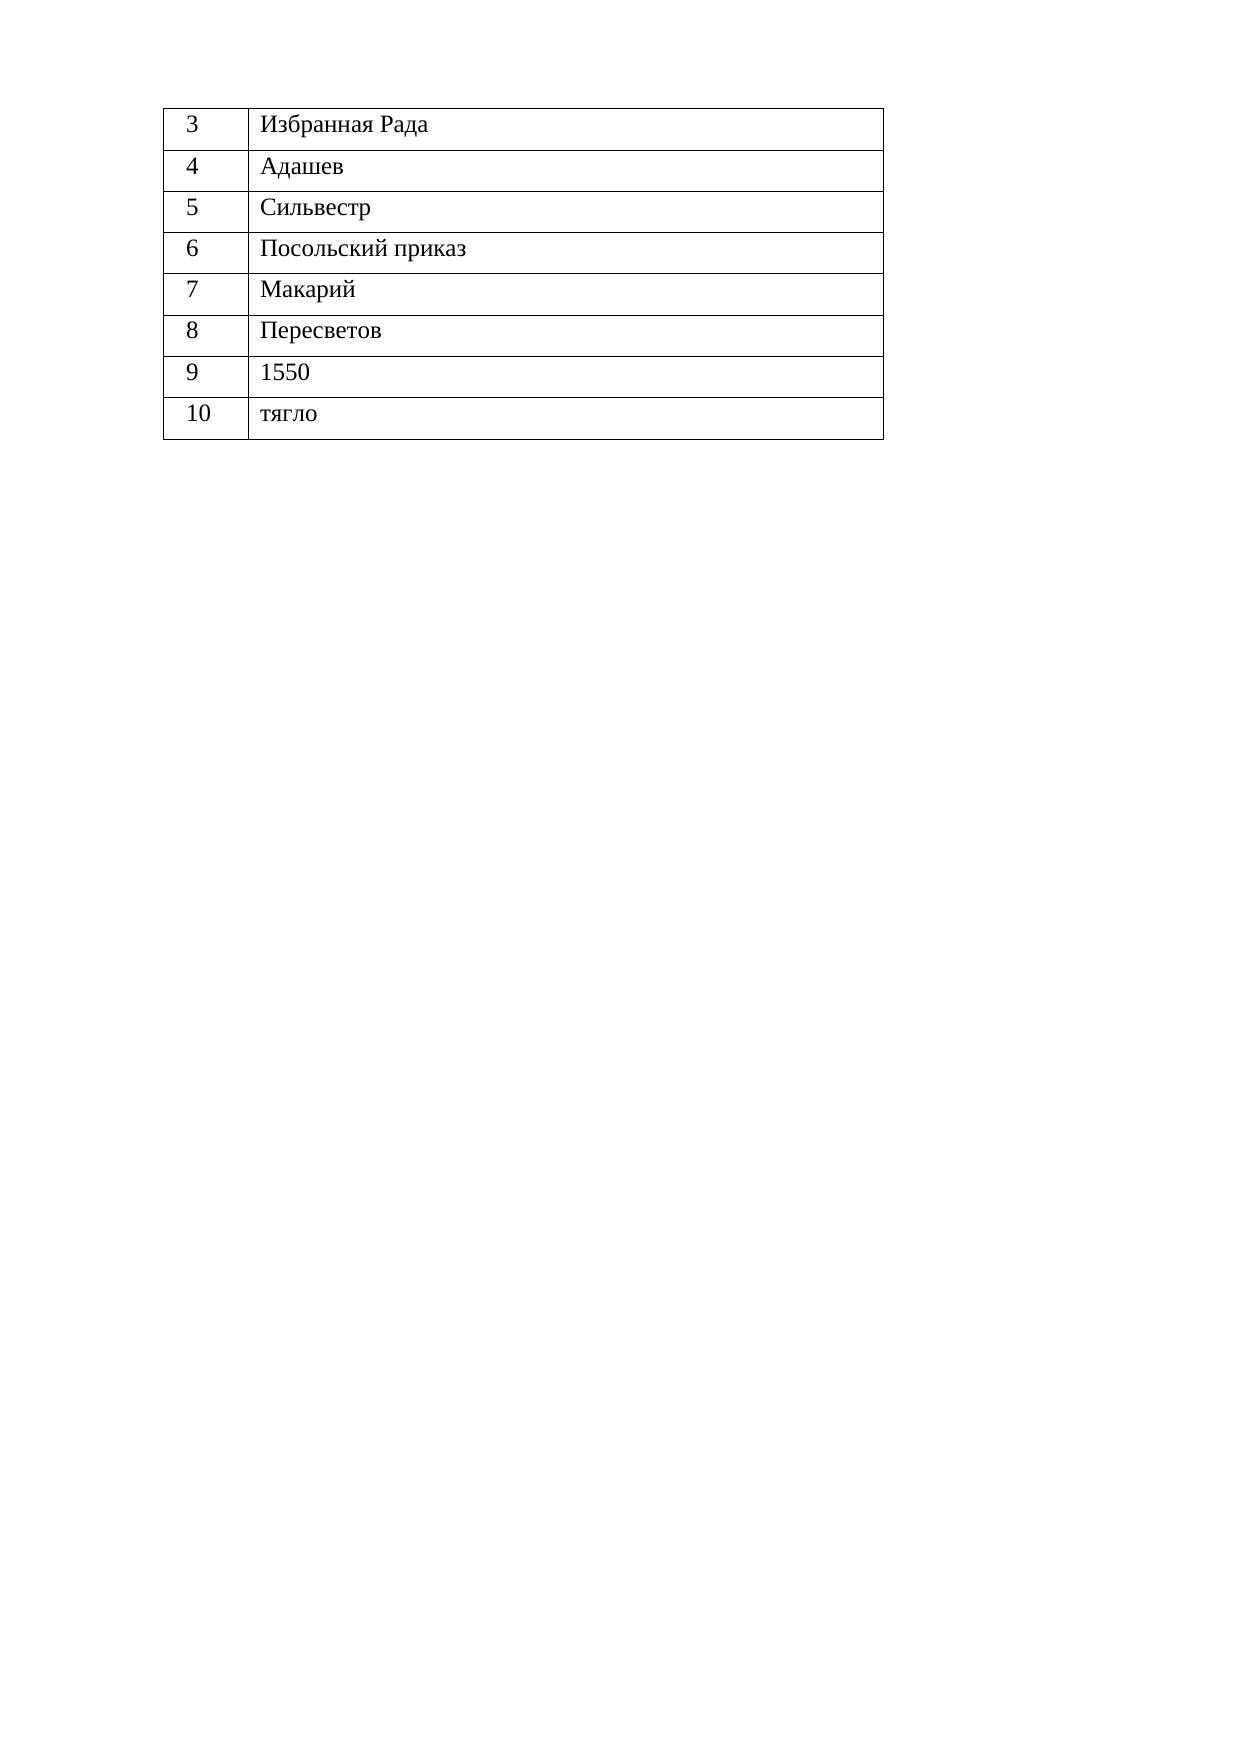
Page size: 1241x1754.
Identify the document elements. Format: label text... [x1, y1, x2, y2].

table_cell 4 [164, 151, 248, 191]
table_cell Адашев [249, 151, 883, 191]
table_cell 1550 [249, 357, 883, 397]
table_cell Пересветов [249, 316, 883, 356]
table_cell 5 [164, 192, 248, 232]
table_cell Посольский приказ [249, 233, 883, 273]
table_cell Избранная Рада [249, 109, 883, 150]
table_cell тягло [249, 398, 883, 438]
table_cell Макарий [249, 274, 883, 314]
table_cell 6 [164, 233, 248, 273]
table_cell Сильвестр [249, 192, 883, 232]
table_cell 3 [164, 109, 248, 150]
table_cell 9 [164, 357, 248, 397]
table_cell 7 [164, 274, 248, 314]
table_cell 8 [164, 316, 248, 356]
table_cell 10 [164, 398, 248, 438]
